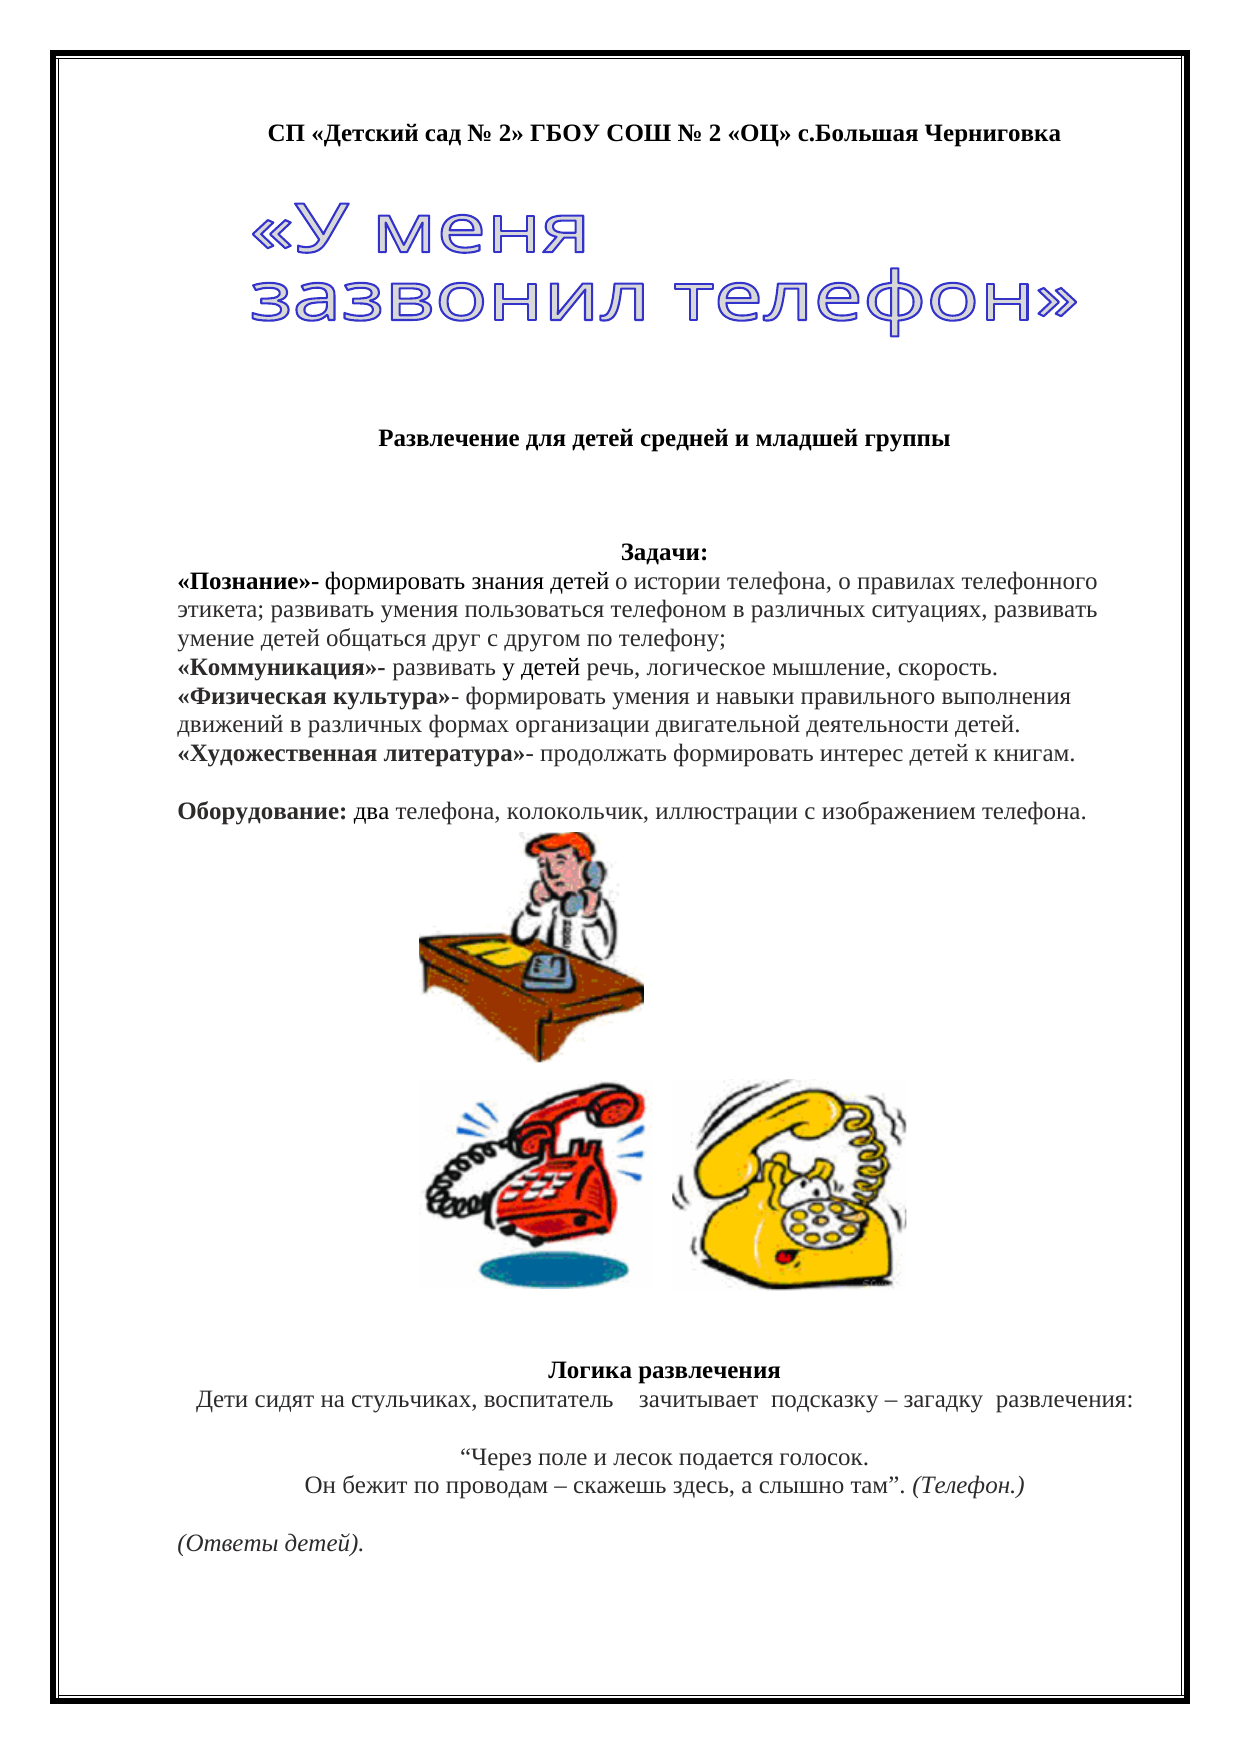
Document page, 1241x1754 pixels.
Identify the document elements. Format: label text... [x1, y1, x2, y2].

text (Ответы детей). [177, 1528, 1152, 1557]
table_header [411, 825, 918, 1071]
picture [672, 1079, 907, 1291]
text «Познание»- формировать знания детей о истории телефона, о правилах телефонного этикета; развивать умения пользоваться телефоном в различных ситуациях, развивать умение детей общаться друг с другом по телефону; [177, 566, 1152, 652]
text Оборудование: два телефона, колокольчик, иллюстрации с изображением телефона. [177, 796, 1152, 824]
table_cell [411, 1071, 664, 1298]
text “Через поле и лесок подается голосок. [177, 1442, 1152, 1471]
text Он бежит по проводам – скажешь здесь, а слышно там”. (Телефон.) [177, 1471, 1152, 1499]
table_cell [664, 1071, 918, 1298]
text Задачи: [177, 537, 1152, 566]
text «Коммуникация»- развивать у детей речь, логическое мышление, скорость. [177, 652, 1152, 681]
text Дети сидят на стульчиках, воспитатель зачитывает подсказку – загадку развлечения: [177, 1384, 1152, 1413]
text Развлечение для детей средней и младшей группы [177, 423, 1152, 452]
picture [419, 832, 644, 1064]
text «Художественная литература»- продолжать формировать интерес детей к книгам. [177, 738, 1152, 767]
text «Физическая культура»- формировать умения и навыки правильного выполнения движений в различных формах организации двигательной деятельности детей. [177, 681, 1152, 738]
text Логика развлечения [177, 1356, 1152, 1384]
picture [419, 1080, 654, 1289]
text СП «Детский сад № 2» ГБОУ СОШ № 2 «ОЦ» с.Большая Черниговка [177, 118, 1152, 147]
